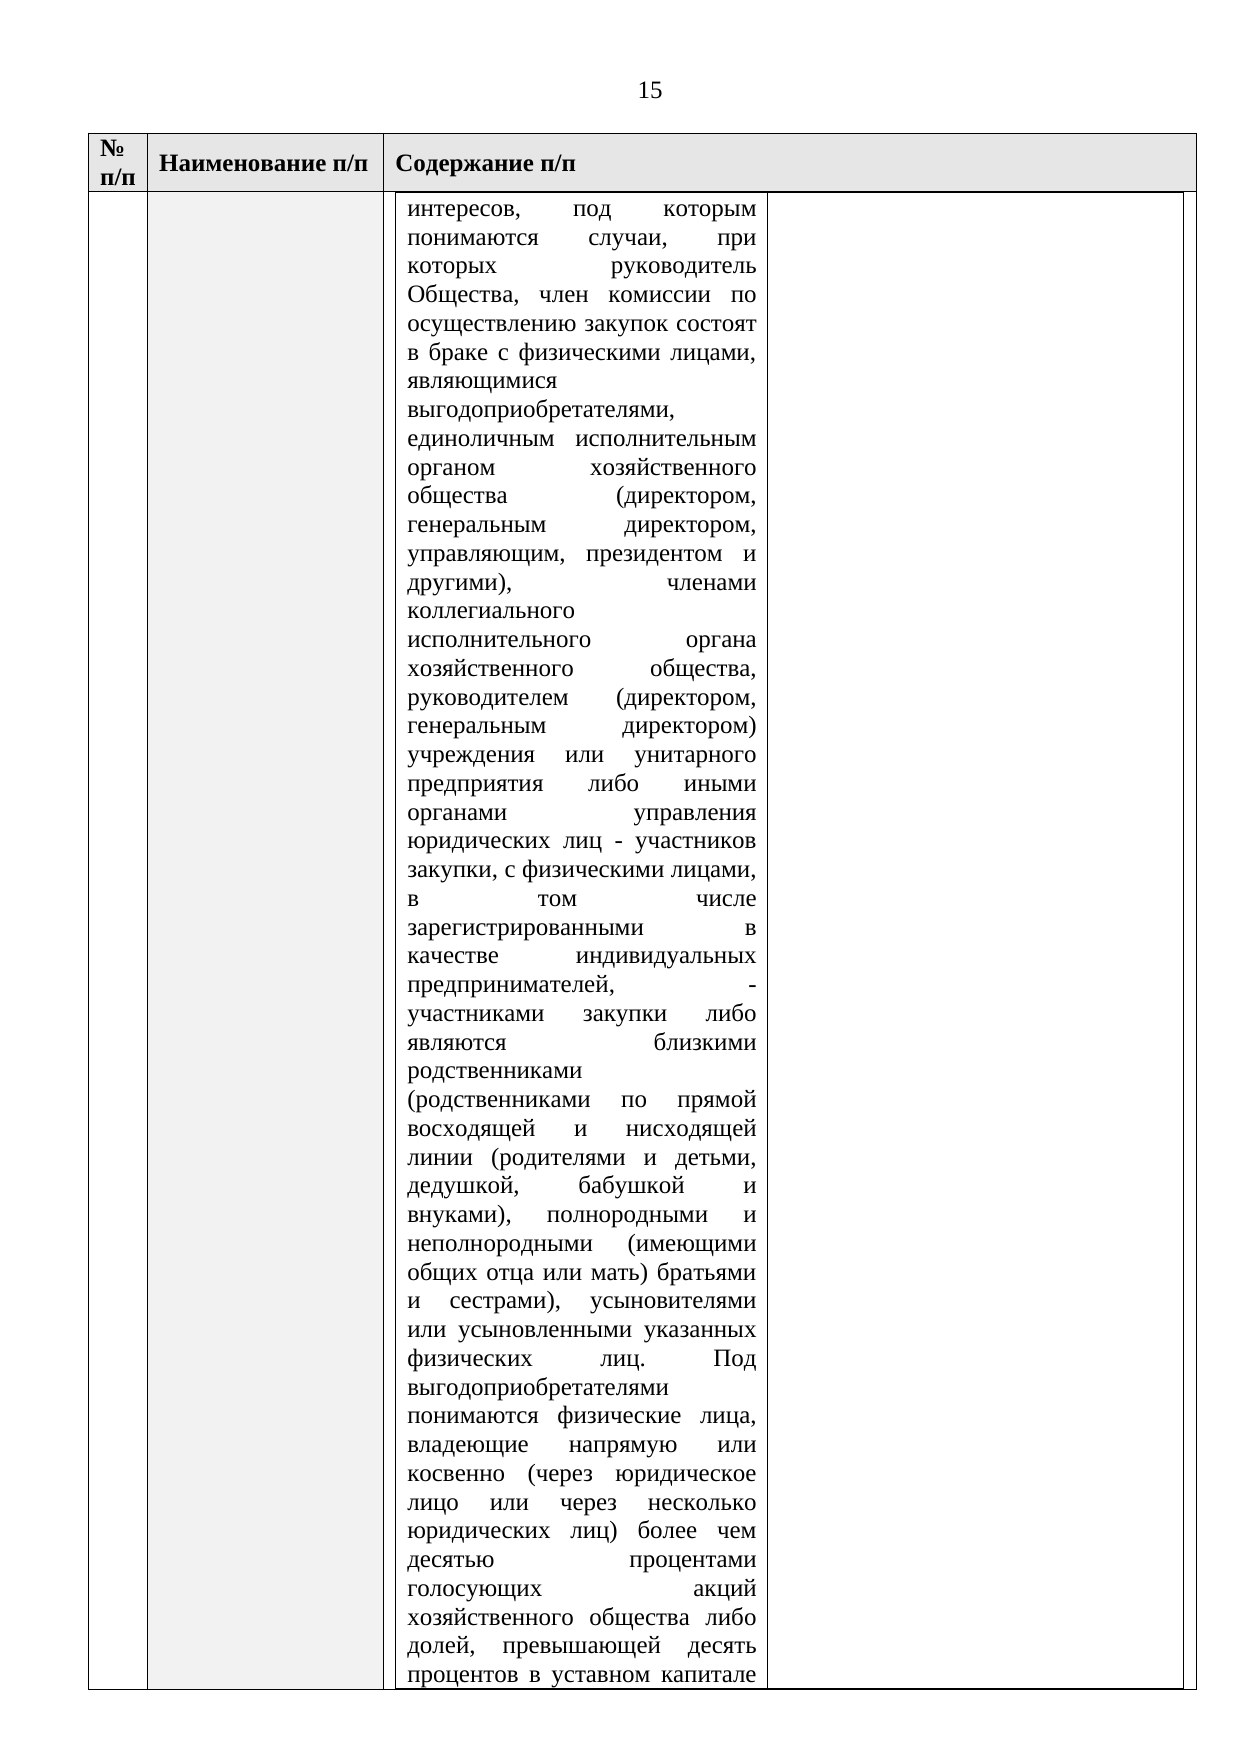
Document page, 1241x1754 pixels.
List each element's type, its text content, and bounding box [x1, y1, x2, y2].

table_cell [1184, 192, 1196, 1689]
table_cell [384, 192, 395, 1689]
table_header Наименование п/п [148, 134, 383, 191]
table_header № п/п [89, 134, 147, 191]
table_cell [768, 193, 1183, 1688]
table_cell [148, 192, 383, 1689]
table_header Содержание п/п [384, 134, 1196, 191]
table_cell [396, 193, 767, 1688]
table_cell [89, 192, 147, 1689]
